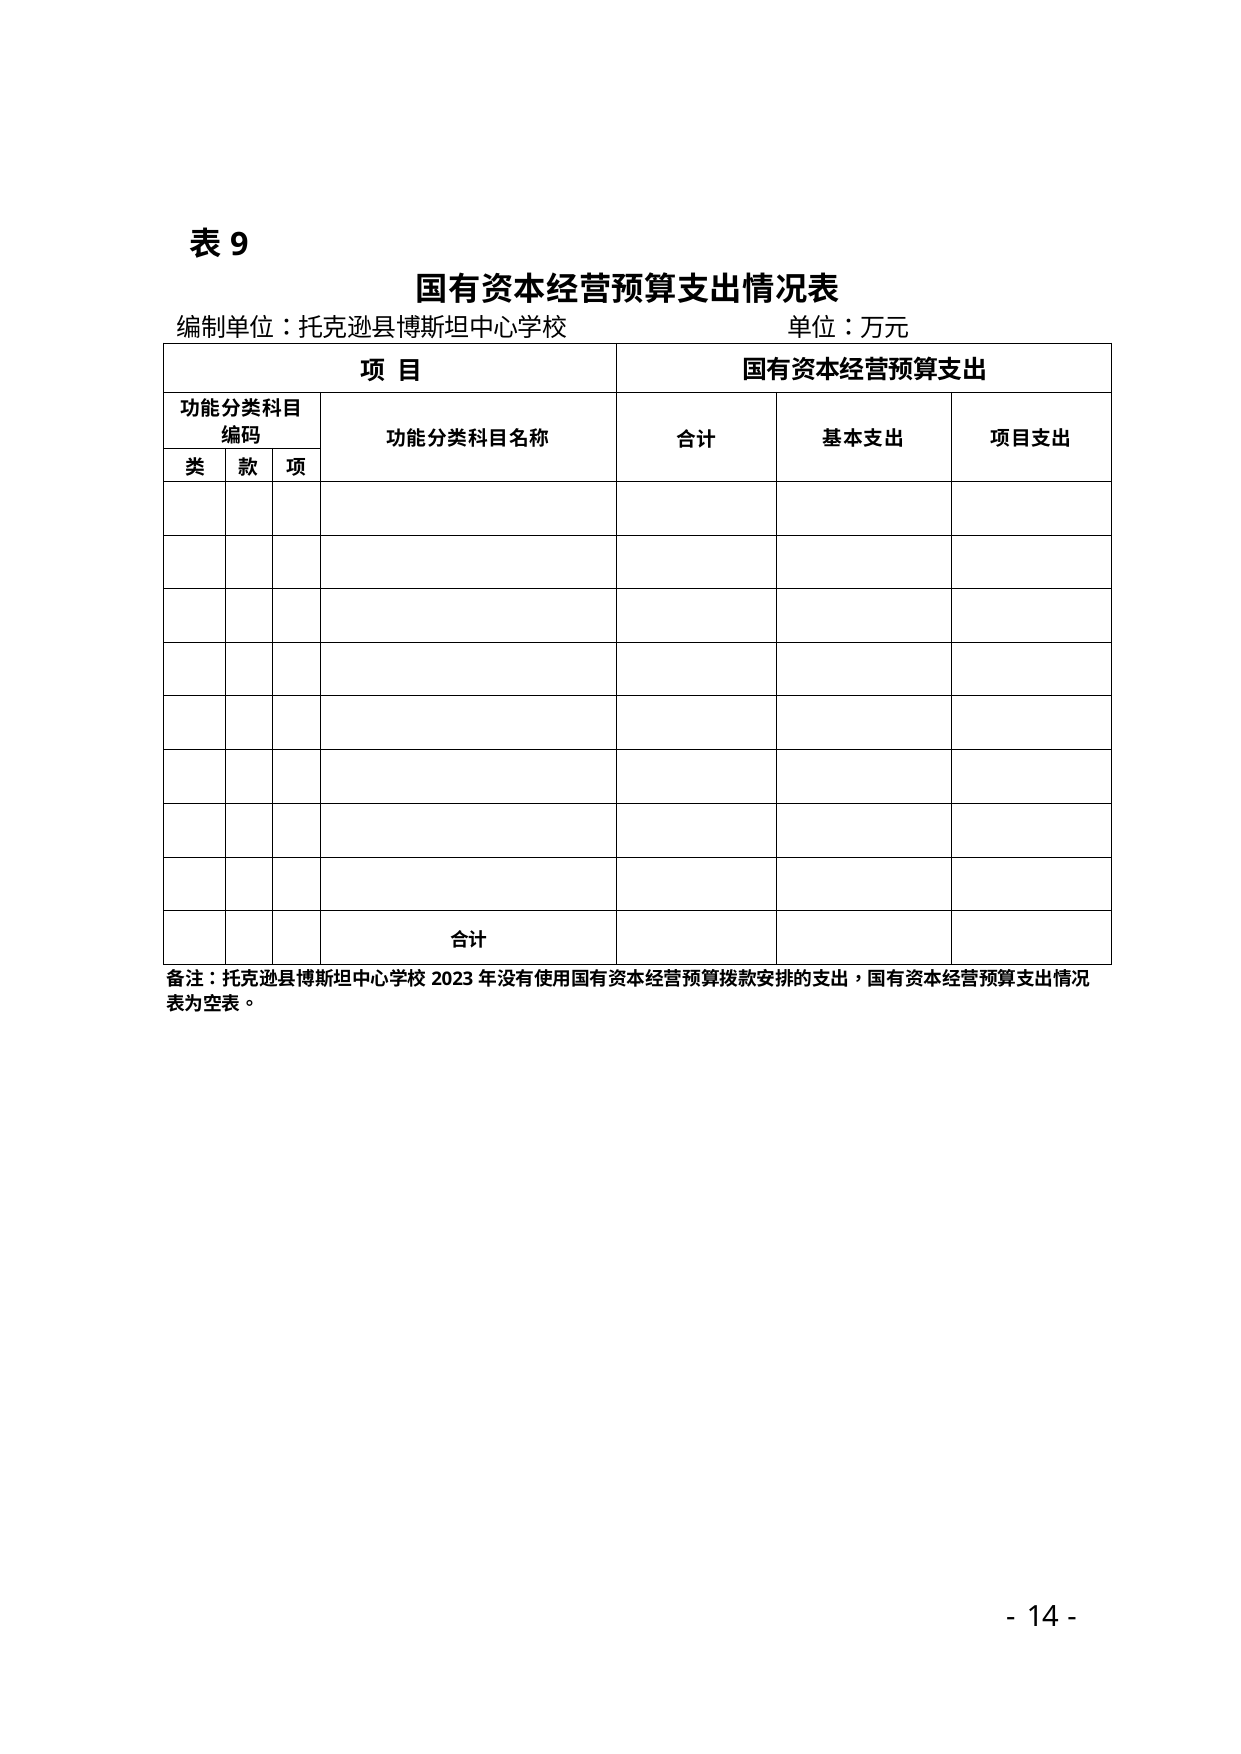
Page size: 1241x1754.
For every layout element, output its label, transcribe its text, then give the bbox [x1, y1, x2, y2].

table_cell [777, 750, 951, 803]
table_cell [273, 589, 320, 642]
table_cell [617, 858, 776, 910]
table_cell [164, 536, 225, 588]
table_cell [777, 643, 951, 695]
table_cell [164, 696, 225, 749]
table_cell [321, 589, 616, 642]
table_cell [952, 858, 1111, 910]
table_cell [321, 750, 616, 803]
table_cell [617, 482, 776, 535]
table_cell [952, 804, 1111, 856]
text 国有资本经营预算支出情况表 [416, 268, 1112, 308]
table_cell [273, 643, 320, 695]
table_cell [617, 804, 776, 856]
table_cell [321, 482, 616, 535]
table_cell [226, 750, 272, 803]
table_cell 功能分类科目 编码 [164, 393, 320, 448]
table_cell [321, 696, 616, 749]
table_cell [273, 858, 320, 910]
table_cell 合计 [617, 393, 776, 481]
table_cell [226, 536, 272, 588]
text 编制单位：托克逊县博斯坦中心学校 单位：万元 [176, 312, 1112, 342]
table_cell 款 [226, 449, 272, 481]
table_cell 基本支出 [777, 393, 951, 481]
table_cell 功能分类科目名称 [321, 393, 616, 481]
table_cell [164, 750, 225, 803]
table_cell [226, 911, 272, 964]
table_cell [777, 858, 951, 910]
table_cell [952, 589, 1111, 642]
table_cell [952, 643, 1111, 695]
table_cell [777, 536, 951, 588]
table_cell 项目支出 [952, 393, 1111, 481]
table_cell [226, 589, 272, 642]
table_cell [617, 643, 776, 695]
table_cell 类 [164, 449, 225, 481]
table_cell [321, 536, 616, 588]
table_cell [164, 589, 225, 642]
table_cell [952, 696, 1111, 749]
table_cell [164, 804, 225, 856]
table_cell [952, 911, 1111, 964]
table_cell [226, 858, 272, 910]
table_cell [617, 696, 776, 749]
table_cell [273, 482, 320, 535]
table_header 项 目 [164, 344, 616, 392]
table_cell [273, 536, 320, 588]
table_cell [226, 482, 272, 535]
table_cell [226, 643, 272, 695]
table_cell [952, 482, 1111, 535]
table_cell [321, 804, 616, 856]
table_cell [952, 750, 1111, 803]
table_cell [273, 804, 320, 856]
table_cell [164, 858, 225, 910]
table_cell [164, 911, 225, 964]
table_cell [617, 589, 776, 642]
table_cell [777, 482, 951, 535]
table_cell [617, 750, 776, 803]
table_cell [777, 696, 951, 749]
table_cell [273, 696, 320, 749]
table_cell [777, 804, 951, 856]
table_cell 合计 [321, 911, 616, 964]
text 备注：托克逊县博斯坦中心学校 2023 年没有使用国有资本经营预算拨款安排的支出，国有资本经营预算支出情况 [166, 967, 1112, 990]
table_cell [321, 858, 616, 910]
table_cell [321, 643, 616, 695]
table_cell 项 [273, 449, 320, 481]
table_cell [164, 482, 225, 535]
table_cell [226, 696, 272, 749]
text 表 9 [189, 223, 1112, 264]
table_cell [273, 750, 320, 803]
table_cell [777, 911, 951, 964]
table_cell [164, 643, 225, 695]
table_cell [617, 536, 776, 588]
table_cell [226, 804, 272, 856]
table_cell [952, 536, 1111, 588]
table_cell [617, 911, 776, 964]
table_cell [273, 911, 320, 964]
table_header 国有资本经营预算支出 [617, 344, 1111, 392]
text 表为空表。 [166, 992, 1112, 1015]
table_cell [777, 589, 951, 642]
